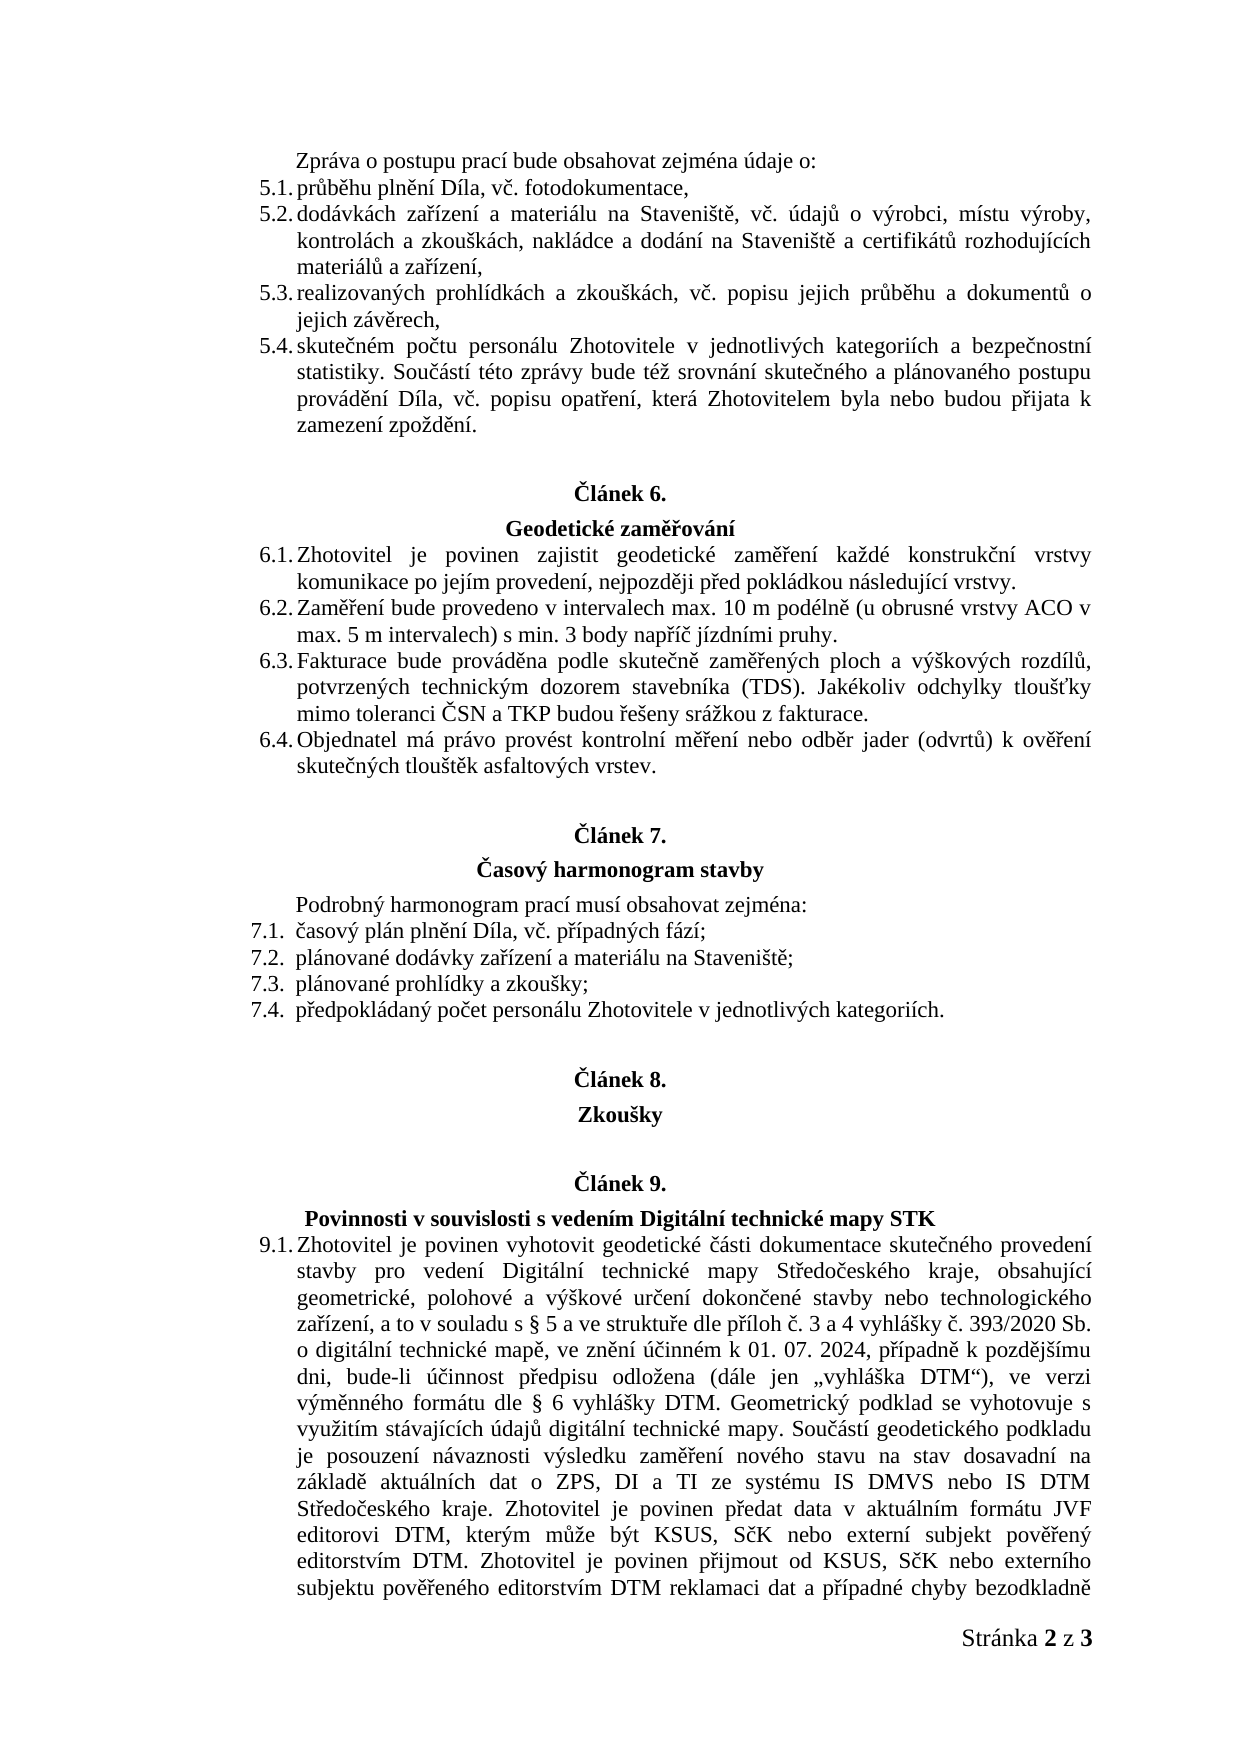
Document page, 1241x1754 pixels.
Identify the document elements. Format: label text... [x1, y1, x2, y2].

list Článek 6. [148, 481, 1093, 507]
list Zhotovitel je povinen zajistit geodetické zaměření každé konstrukční vrstvy komunikace po jejím provedení, nejpozději před pokládkou následující vrstvy. [259, 542, 1093, 594]
list skutečném počtu personálu Zhotovitele v jednotlivých kategoriích a bezpečnostní statistiky. Součástí této zprávy bude též srovnání skutečného a plánovaného postupu provádění Díla, vč. popisu opatření, která Zhotovitelem byla nebo budou přijata k zamezení zpoždění. [259, 332, 1093, 437]
list plánované dodávky zařízení a materiálu na Staveniště; [250, 944, 1093, 970]
list dodávkách zařízení a materiálu na Staveniště, vč. údajů o výrobci, místu výroby, kontrolách a zkouškách, nakládce a dodání na Staveniště a certifikátů rozhodujících materiálů a zařízení, [259, 200, 1093, 279]
list Zpráva o postupu prací bude obsahovat zejména údaje o: [148, 148, 1093, 174]
list předpokládaný počet personálu Zhotovitele v jednotlivých kategoriích. [250, 997, 1093, 1023]
list Článek 9. [148, 1170, 1093, 1196]
list realizovaných prohlídkách a zkouškách, vč. popisu jejich průběhu a dokumentů o jejich závěrech, [259, 279, 1093, 332]
list průběhu plnění Díla, vč. fotodokumentace, [259, 174, 1093, 200]
list Povinnosti v souvislosti s vedením Digitální technické mapy STK [148, 1205, 1093, 1231]
list plánované prohlídky a zkoušky; [250, 970, 1093, 997]
list Článek 7. [148, 822, 1093, 848]
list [259, 1231, 1093, 1600]
list Zkoušky [148, 1101, 1093, 1127]
list Časový harmonogram stavby [148, 856, 1093, 883]
list Objednatel má právo provést kontrolní měření nebo odběr jader (odvrtů) k ověření skutečných tlouštěk asfaltových vrstev. [259, 726, 1093, 779]
list Fakturace bude prováděna podle skutečně zaměřených ploch a výškových rozdílů, potvrzených technickým dozorem stavebníka (TDS). Jakékoliv odchylky tloušťky mimo toleranci ČSN a TKP budou řešeny srážkou z fakturace. [259, 647, 1093, 726]
list Zaměření bude provedeno v intervalech max. 10 m podélně (u obrusné vrstvy ACO v max. 5 m intervalech) s min. 3 body napříč jízdními pruhy. [259, 594, 1093, 647]
list Geodetické zaměřování [148, 515, 1093, 542]
list Článek 8. [148, 1066, 1093, 1092]
list časový plán plnění Díla, vč. případných fází; [250, 917, 1093, 944]
list Podrobný harmonogram prací musí obsahovat zejména: [148, 891, 1093, 917]
